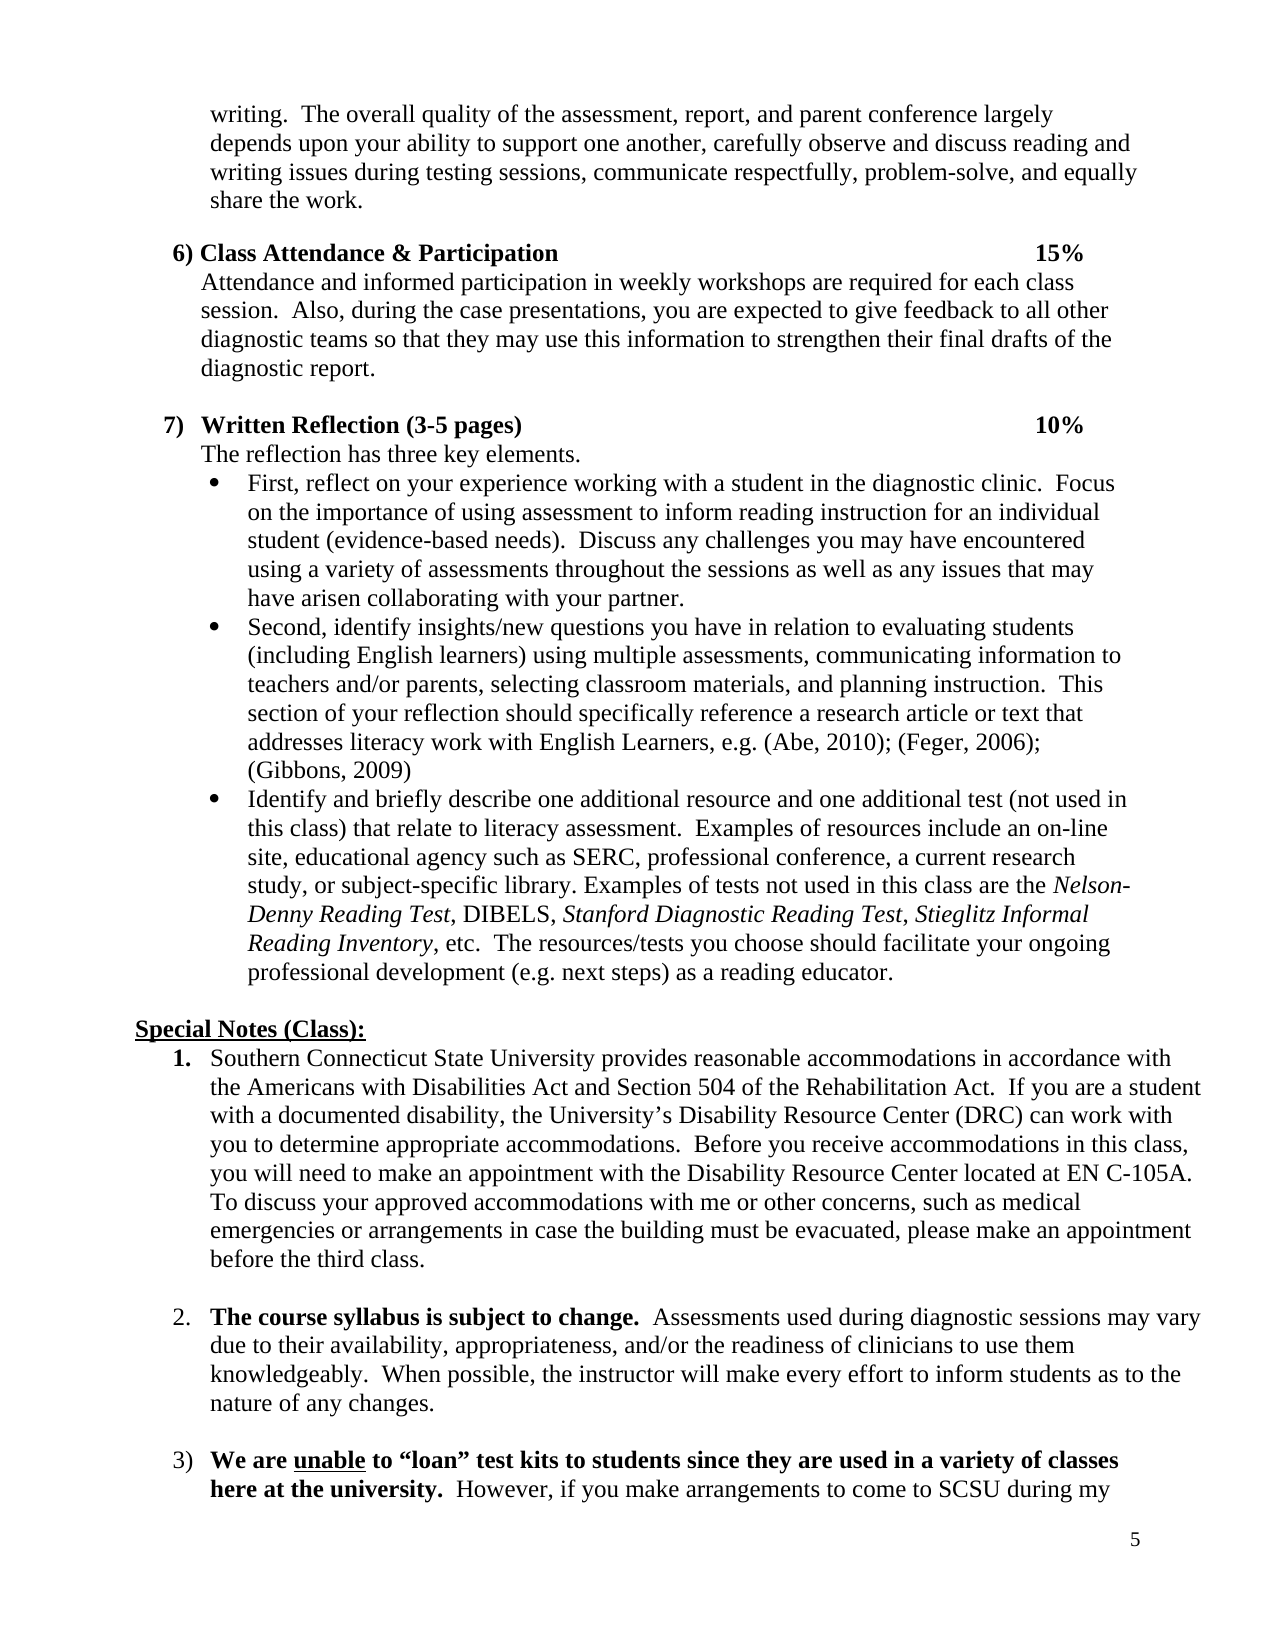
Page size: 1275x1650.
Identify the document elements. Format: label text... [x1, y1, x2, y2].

list Second, identify insights/new questions you have in relation to evaluating students (including English learners) using multiple assessments, communicating information to teachers and/or parents, selecting classroom materials, and planning instruction. This section of your reflection should specifically reference a research article or text that addresses literacy work with English Learners, e.g. (Abe, 2010); (Feger, 2006); (Gibbons, 2009) [210, 612, 1140, 784]
list Written Reflection (3-5 pages) 10% [163, 411, 1140, 439]
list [172, 1446, 1140, 1503]
text Attendance and informed participation in weekly workshops are required for each class session. Also, during the case presentations, you are expected to give feedback to all other diagnostic teams so that they may use this information to strengthen their final drafts of the diagnostic report. [201, 267, 1140, 382]
list Identify and briefly describe one additional resource and one additional test (not used in this class) that relate to literacy assessment. Examples of resources include an on-line site, educational agency such as SERC, professional conference, a current research study, or subject-specific library. Examples of tests not used in this class are the Nelson-Denny Reading Test, DIBELS, Stanford Diagnostic Reading Test, Stieglitz Informal Reading Inventory, etc. The resources/tests you choose should facilitate your ongoing professional development (e.g. next steps) as a reading educator. [210, 784, 1140, 986]
text Special Notes (Class): [135, 1014, 1140, 1043]
text The reflection has three key elements. [172, 439, 1140, 468]
list First, reflect on your experience working with a student in the diagnostic clinic. Focus on the importance of using assessment to inform reading instruction for an individual student (evidence-based needs). Discuss any challenges you may have encountered using a variety of assessments throughout the sessions as well as any issues that may have arisen collaborating with your partner. [210, 468, 1140, 612]
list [210, 99, 1140, 214]
list Southern Connecticut State University provides reasonable accommodations in accordance with the Americans with Disabilities Act and Section 504 of the Rehabilitation Act. If you are a student with a documented disability, the University’s Disability Resource Center (DRC) can work with you to determine appropriate accommodations. Before you receive accommodations in this class, you will need to make an appointment with the Disability Resource Center located at EN C-105A. To discuss your approved accommodations with me or other concerns, such as medical emergencies or arrangements in case the building must be evacuated, please make an appointment before the third class. [172, 1043, 1206, 1273]
text 6) Class Attendance & Participation 15% [135, 238, 1140, 267]
list The course syllabus is subject to change. Assessments used during diagnostic sessions may vary due to their availability, appropriateness, and/or the readiness of clinicians to use them knowledgeably. When possible, the instructor will make every effort to inform students as to the nature of any changes. [172, 1302, 1206, 1417]
